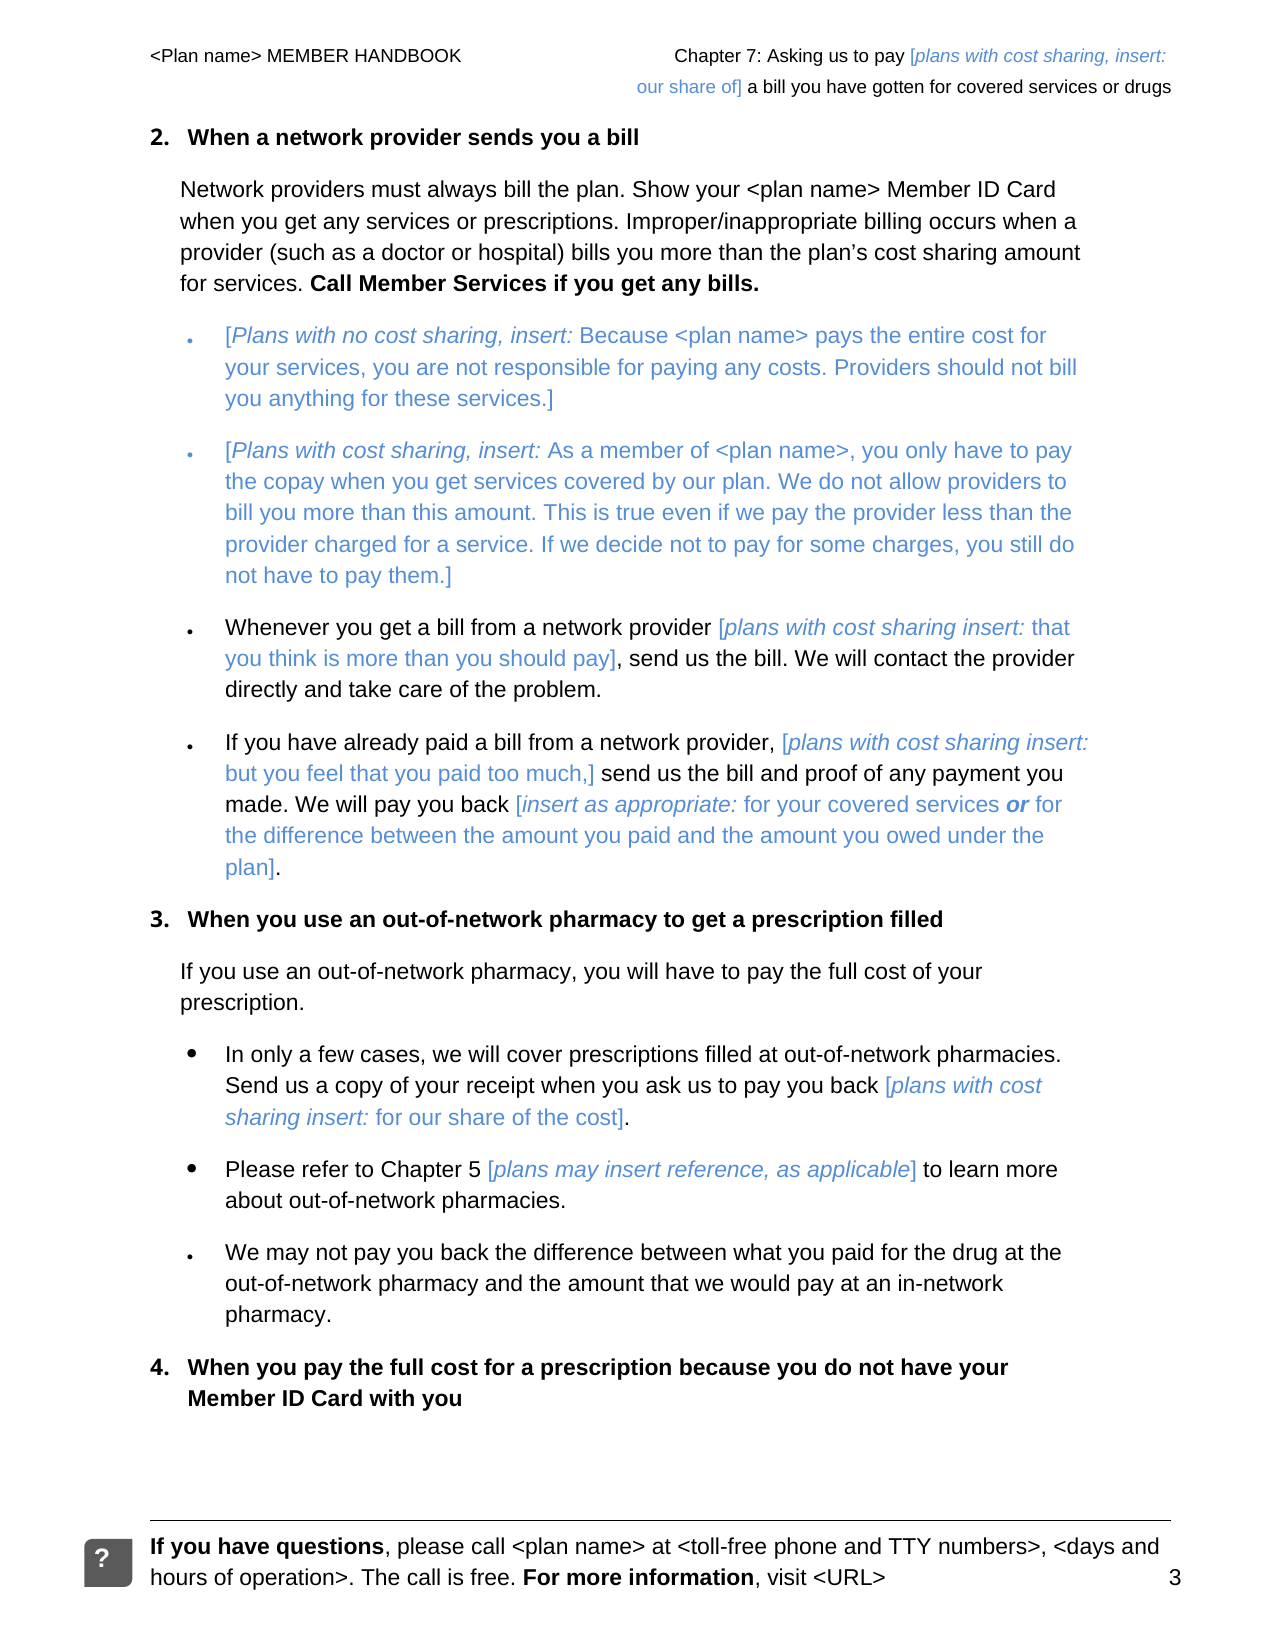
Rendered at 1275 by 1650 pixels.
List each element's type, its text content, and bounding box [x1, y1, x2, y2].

list We may not pay you back the difference between what you paid for the drug at the out-of-network pharmacy and the amount that we would pay at an in-network pharmacy. [187, 1235, 1096, 1329]
text Network providers must always bill the plan. Show your <plan name> Member ID Card when you get any services or prescriptions. Improper/inappropriate billing occurs when a provider (such as a doctor or hospital) bills you more than the plan’s cost sharing amount for services. Call Member Services if you get any bills. [180, 173, 1096, 298]
list When you use an out-of-network pharmacy to get a prescription filled [150, 902, 1096, 933]
list If you have already paid a bill from a network provider, [plans with cost sharing insert: but you feel that you paid too much,] send us the bill and proof of any payment you made. We will pay you back [insert as appropriate: for your covered services or for the difference between the amount you paid and the amount you owed under the plan]. [187, 725, 1096, 881]
text If you use an out-of-network pharmacy, you will have to pay the full cost of your prescription. [180, 954, 1096, 1017]
list In only a few cases, we will cover prescriptions filled at out-of-network pharmacies. Send us a copy of your receipt when you ask us to pay you back [plans with cost sharing insert: for our share of the cost]. [187, 1037, 1096, 1131]
list When a network provider sends you a bill [150, 121, 1096, 152]
list [Plans with no cost sharing, insert: Because <plan name> pays the entire cost for your services, you are not responsible for paying any costs. Providers should not bill you anything for these services.] [187, 319, 1096, 412]
list Whenever you get a bill from a network provider [plans with cost sharing insert: that you think is more than you should pay], send us the bill. We will contact the provider directly and take care of the problem. [187, 610, 1096, 704]
list When you pay the full cost for a prescription because you do not have your Member ID Card with you [150, 1350, 1096, 1412]
list [Plans with cost sharing, insert: As a member of <plan name>, you only have to pay the copay when you get services covered by our plan. We do not allow providers to bill you more than this amount. This is true even if we pay the provider less than the provider charged for a service. If we decide not to pay for some charges, you still do not have to pay them.] [187, 433, 1096, 589]
list Please refer to Chapter 5 [plans may insert reference, as applicable] to learn more about out-of-network pharmacies. [187, 1152, 1096, 1214]
